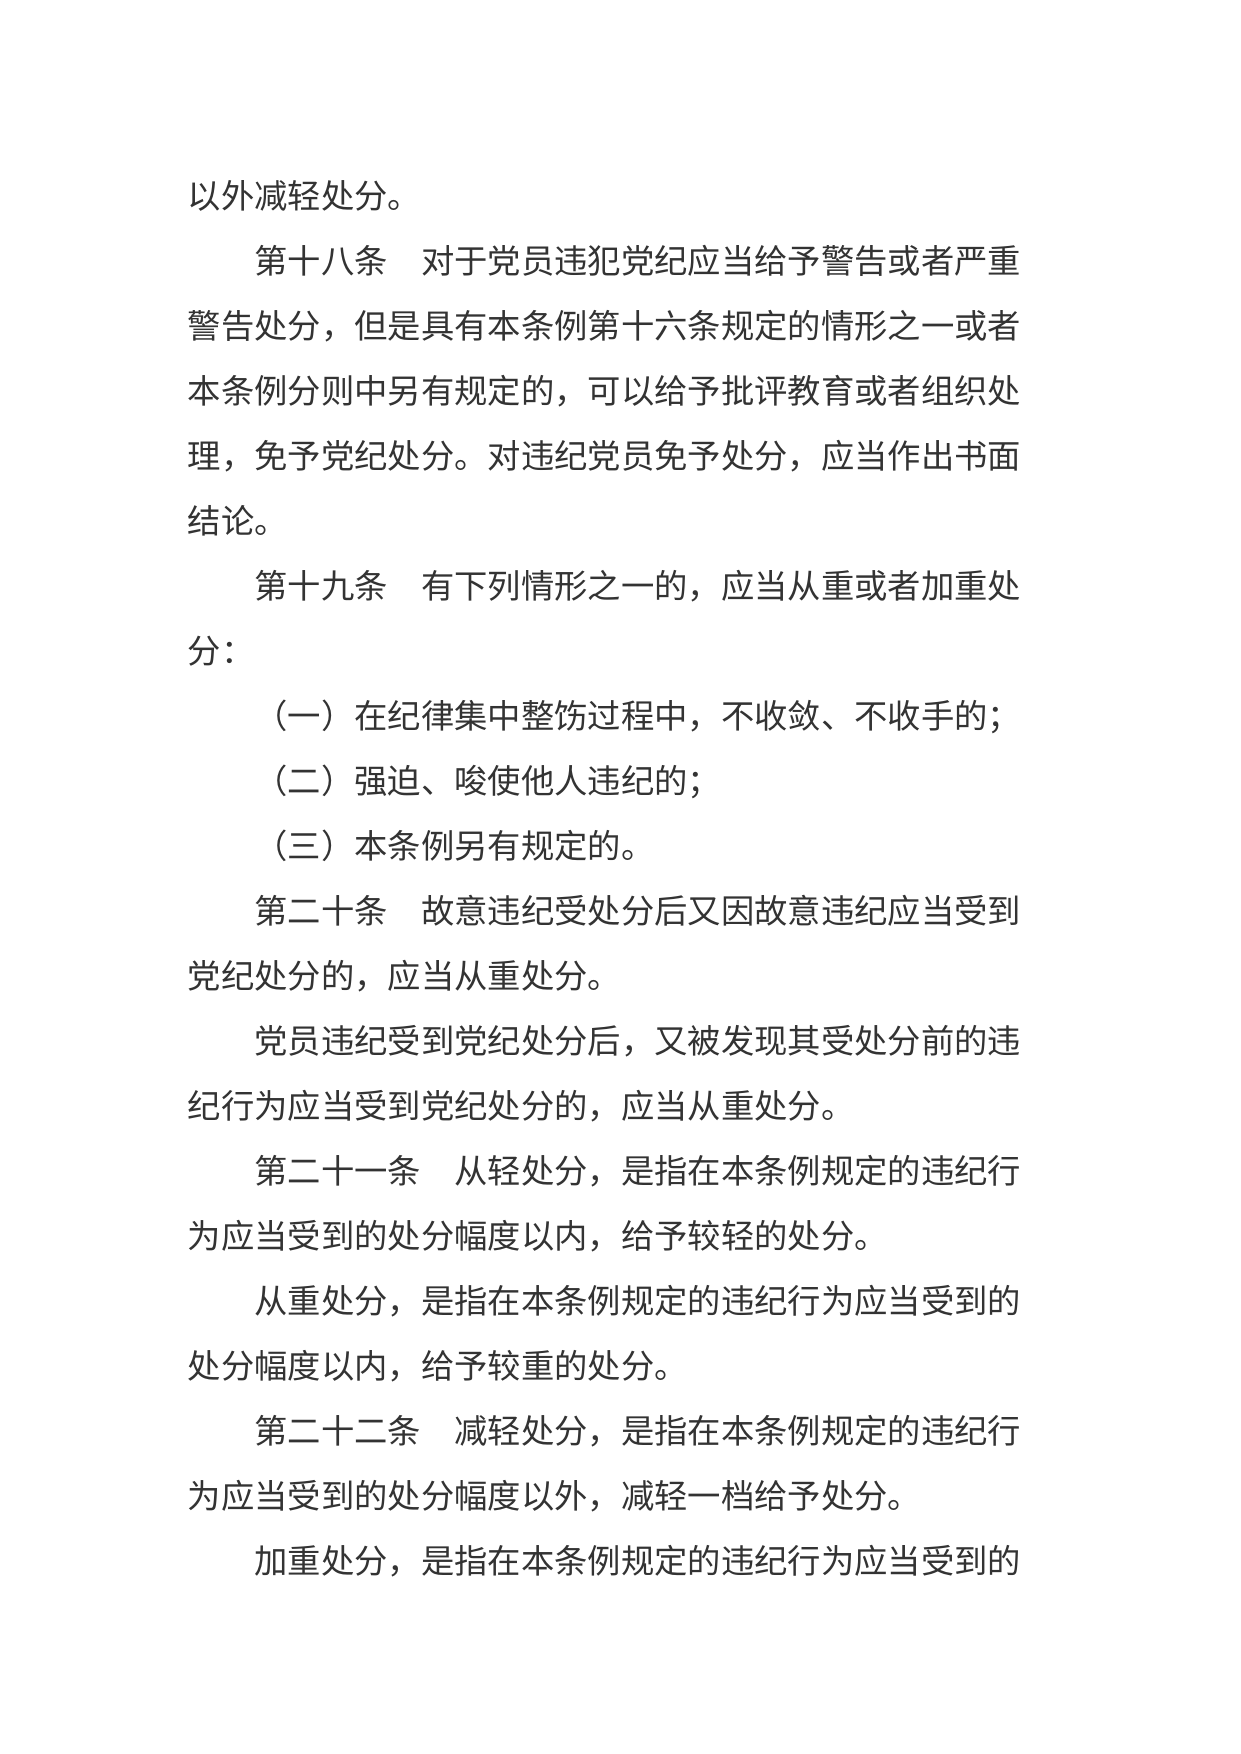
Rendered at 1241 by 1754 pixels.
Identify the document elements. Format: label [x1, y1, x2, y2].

text [187, 162, 1053, 1592]
